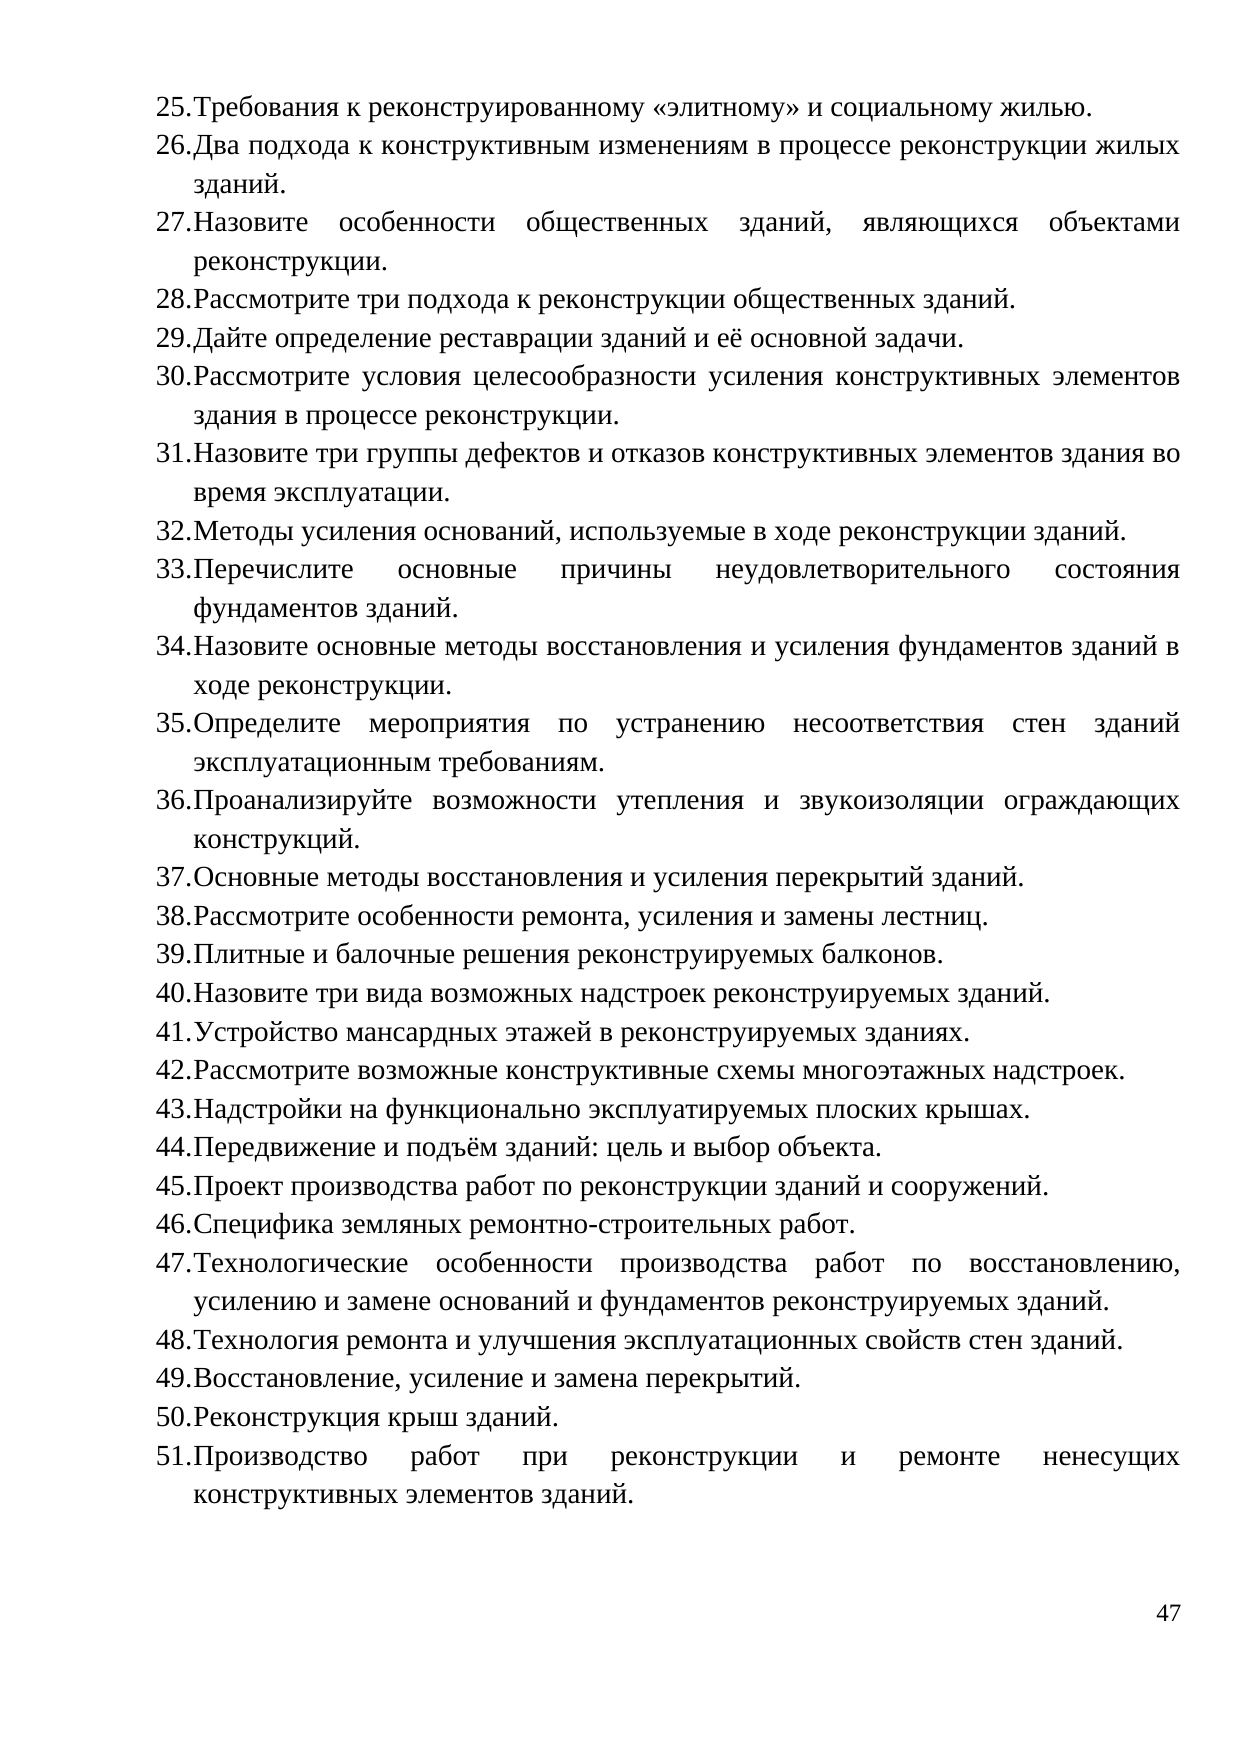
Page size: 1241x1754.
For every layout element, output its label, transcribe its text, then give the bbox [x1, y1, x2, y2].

list Передвижение и подъём зданий: цель и выбор объекта. [156, 1129, 1181, 1163]
list Определите мероприятия по устранению несоответствия стен зданий эксплуатационным требованиям. [156, 705, 1181, 777]
list Дайте определение реставрации зданий и её основной задачи. [156, 320, 1181, 353]
list Рассмотрите три подхода к реконструкции общественных зданий. [156, 281, 1181, 315]
list Перечислите основные причины неудовлетворительного состояния фундаментов зданий. [156, 551, 1181, 623]
list Назовите основные методы восстановления и усиления фундаментов зданий в ходе реконструкции. [156, 628, 1181, 700]
list Проект производства работ по реконструкции зданий и сооружений. [156, 1168, 1181, 1201]
list Производство работ при реконструкции и ремонте ненесущих конструктивных элементов зданий. [156, 1438, 1181, 1510]
list Надстройки на функционально эксплуатируемых плоских крышах. [156, 1091, 1181, 1124]
list Назовите три группы дефектов и отказов конструктивных элементов здания во время эксплуатации. [156, 436, 1181, 508]
list Технология ремонта и улучшения эксплуатационных свойств стен зданий. [156, 1322, 1181, 1356]
list Рассмотрите условия целесообразности усиления конструктивных элементов здания в процессе реконструкции. [156, 358, 1181, 431]
list Специфика земляных ремонтно-строительных работ. [156, 1206, 1181, 1240]
list Методы усиления оснований, используемые в ходе реконструкции зданий. [156, 513, 1181, 546]
list Проанализируйте возможности утепления и звукоизоляции ограждающих конструкций. [156, 782, 1181, 854]
list Рассмотрите возможные конструктивные схемы многоэтажных надстроек. [156, 1052, 1181, 1086]
list Устройство мансардных этажей в реконструируемых зданиях. [156, 1014, 1181, 1047]
list Назовите три вида возможных надстроек реконструируемых зданий. [156, 975, 1181, 1009]
list Рассмотрите особенности ремонта, усиления и замены лестниц. [156, 898, 1181, 932]
list Восстановление, усиление и замена перекрытий. [156, 1361, 1181, 1394]
list Реконструкция крыш зданий. [156, 1399, 1181, 1433]
list Технологические особенности производства работ по восстановлению, усилению и замене оснований и фундаментов реконструируемых зданий. [156, 1245, 1181, 1317]
list Плитные и балочные решения реконструируемых балконов. [156, 937, 1181, 970]
list Основные методы восстановления и усиления перекрытий зданий. [156, 859, 1181, 893]
list Назовите особенности общественных зданий, являющихся объектами реконструкции. [156, 204, 1181, 276]
list Требования к реконструированному «элитному» и социальному жилью. [156, 89, 1181, 122]
list Два подхода к конструктивным изменениям в процессе реконструкции жилых зданий. [156, 127, 1181, 199]
